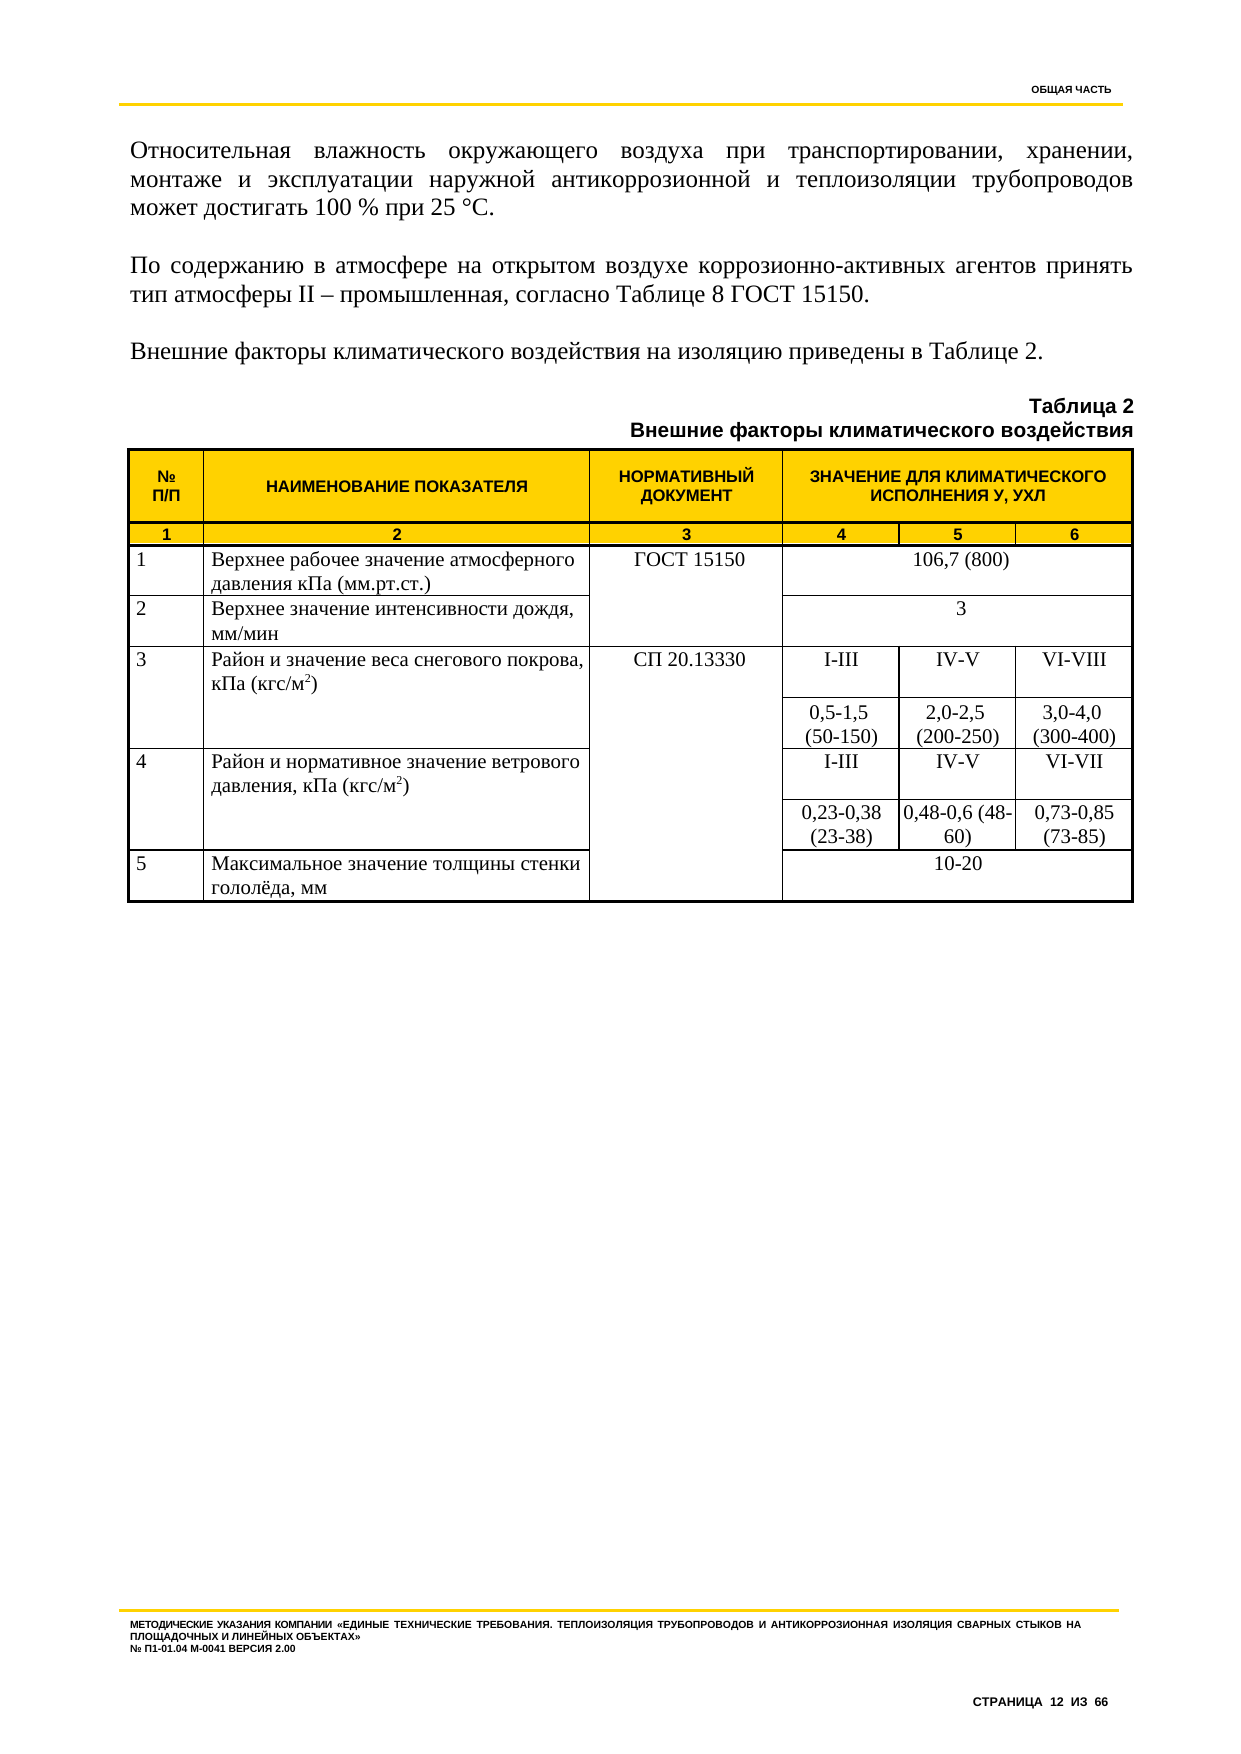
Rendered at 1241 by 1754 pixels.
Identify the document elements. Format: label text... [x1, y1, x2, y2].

table_cell Район и значение веса снегового покрова, кПа (кгс/м2) [204, 647, 589, 748]
table_cell 5 [130, 851, 203, 900]
table_cell 0,73-0,85 (73-85) [1016, 800, 1131, 849]
table_cell IV-V [900, 647, 1015, 696]
text Таблица 2 [130, 394, 1134, 418]
table_cell 10-20 [783, 851, 1131, 900]
table_cell 0,23-0,38 (23-38) [783, 800, 898, 849]
table_cell 4 [130, 749, 203, 849]
table_cell 1 [130, 524, 203, 543]
table_cell VI-VII [1016, 749, 1131, 798]
table_cell СП 20.13330 [590, 647, 782, 900]
table_header НОРМАТИВНЫЙ ДОКУМЕНТ [590, 451, 782, 521]
text Относительная влажность окружающего воздуха при транспортировании, хранении, монтаже и эксплуатации наружной антикоррозионной и теплоизоляции трубопроводов может достигать 100 % при 25 °С. [130, 135, 1134, 221]
table_cell 2,0-2,5 (200-250) [900, 698, 1015, 748]
table_cell 3,0-4,0 (300-400) [1016, 698, 1131, 748]
table_cell 3 [130, 647, 203, 748]
table_cell 106,7 (800) [783, 547, 1131, 595]
table_cell 0,5-1,5 (50-150) [783, 698, 898, 748]
table_cell 2 [204, 524, 589, 543]
table_cell 6 [1016, 524, 1131, 543]
table_cell Район и нормативное значение ветрового давления, кПа (кгс/м2) [204, 749, 589, 849]
table_cell IV-V [900, 749, 1015, 798]
table_cell Верхнее значение интенсивности дождя, мм/мин [204, 596, 589, 646]
table_cell Максимальное значение толщины стенки гололёда, мм [204, 851, 589, 900]
table_header НАИМЕНОВАНИЕ ПОКАЗАТЕЛЯ [204, 451, 589, 521]
table_cell VI-VIII [1016, 647, 1131, 696]
table_cell 2 [130, 596, 203, 646]
table_cell 4 [783, 524, 898, 543]
table_cell 3 [783, 596, 1131, 646]
table_cell 0,48-0,6 (48-60) [900, 800, 1015, 849]
table_cell 5 [900, 524, 1015, 543]
table_header ЗНАЧЕНИЕ ДЛЯ КЛИМАТИЧЕСКОГО ИСПОЛНЕНИЯ У, УХЛ [783, 451, 1131, 521]
text По содержанию в атмосфере на открытом воздухе коррозионно-активных агентов принять тип атмосферы II – промышленная, согласно Таблице 8 ГОСТ 15150. [130, 250, 1134, 307]
table_cell I-III [783, 749, 898, 798]
text Внешние факторы климатического воздействия [130, 418, 1134, 442]
table_cell I-III [783, 647, 898, 696]
table_cell Верхнее рабочее значение атмосферного давления кПа (мм.рт.ст.) [204, 547, 589, 595]
table_cell 3 [590, 524, 782, 543]
table_cell ГОСТ 15150 [590, 547, 782, 646]
text Внешние факторы климатического воздействия на изоляцию приведены в Таблице 2. [130, 336, 1134, 365]
table_cell 1 [130, 547, 203, 595]
table_header № П/П [130, 451, 203, 521]
